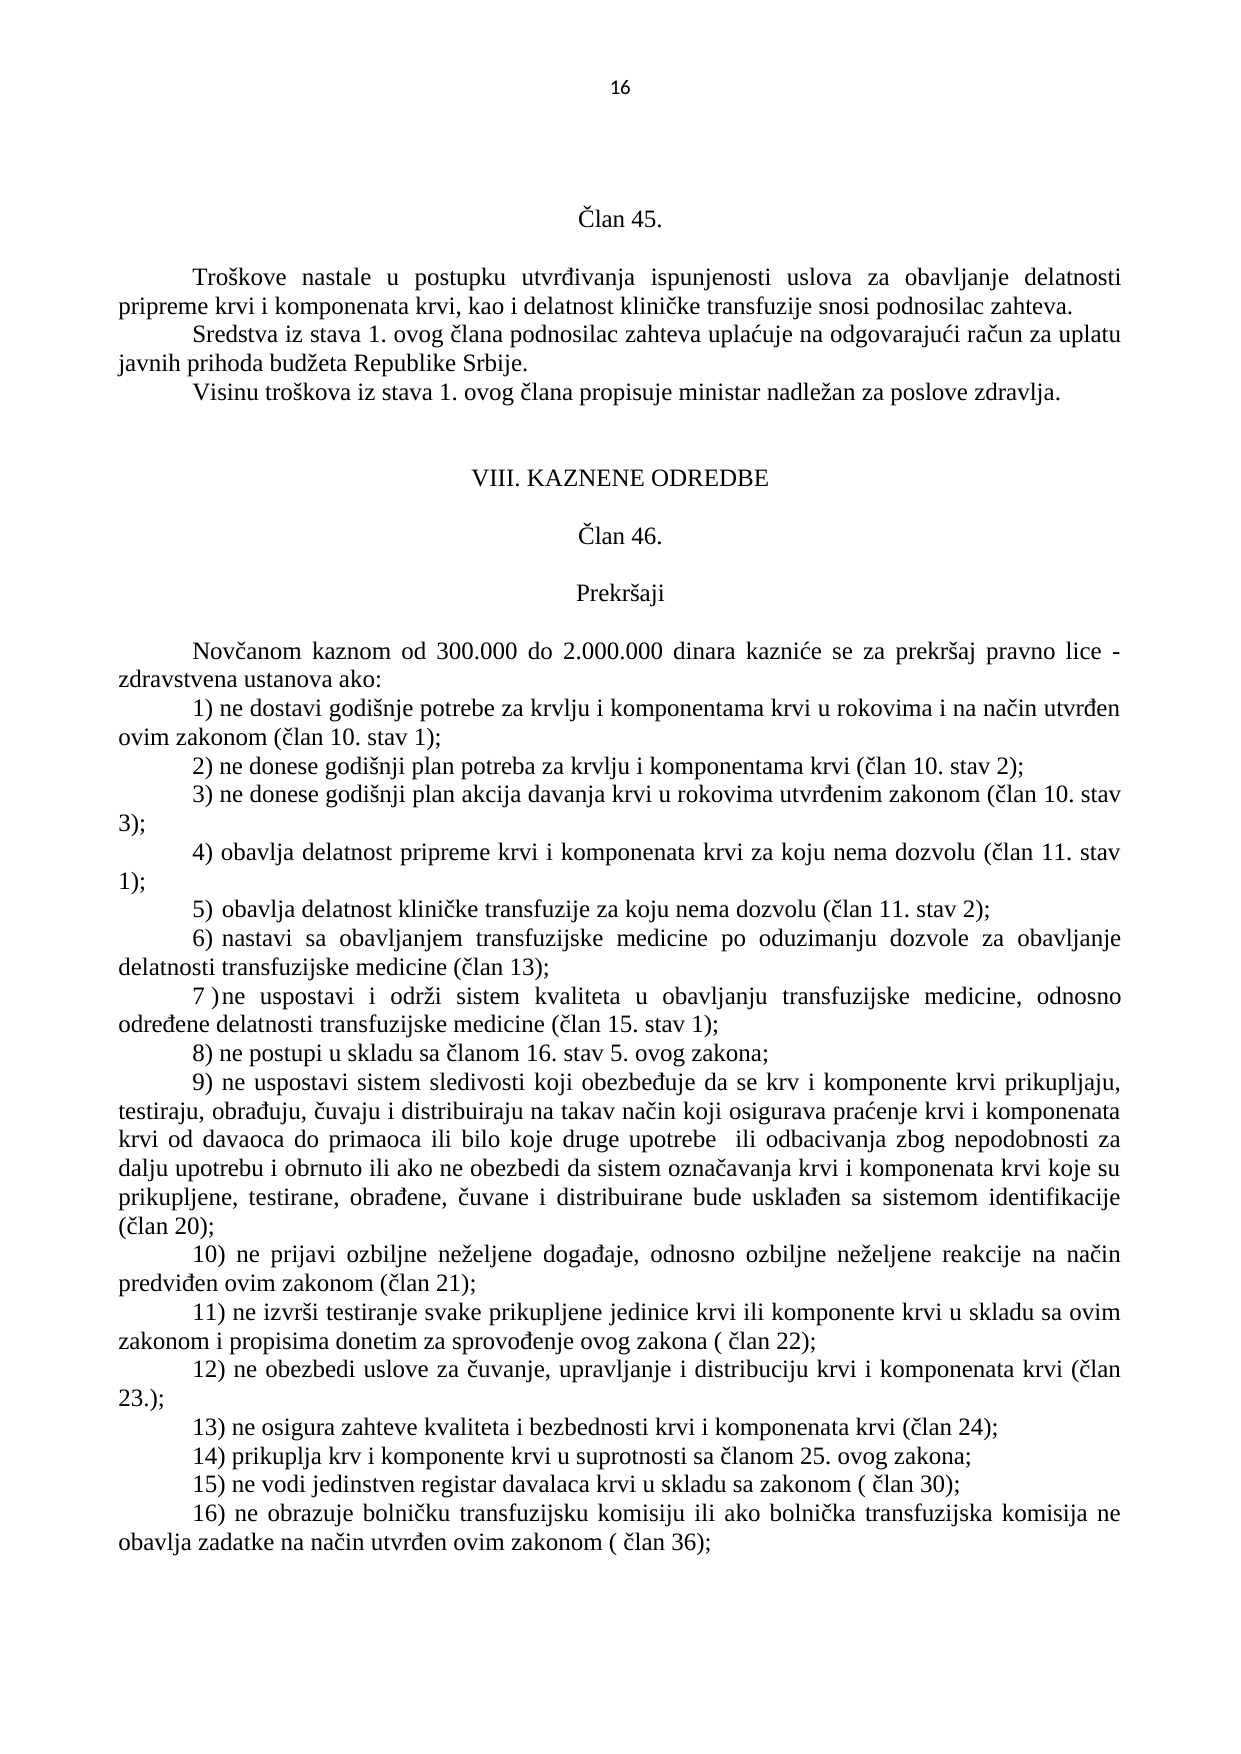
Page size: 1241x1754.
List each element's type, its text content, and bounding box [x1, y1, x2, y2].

text Član 45. [118, 204, 1122, 233]
text 5) obavlja delatnost kliničke transfuzije za koju nema dozvolu (član 11. stav 2); [118, 894, 1122, 923]
text 3) ne donese godišnji plan akcija davanja krvi u rokovima utvrđenim zakonom (član 10. stav 3); [118, 779, 1122, 837]
text 2) ne donese godišnji plan potreba za krvlju i komponentama krvi (član 10. stav 2); [118, 751, 1122, 779]
text 14) prikuplja krv i komponente krvi u suprotnosti sa članom 25. ovog zakona; [118, 1441, 1122, 1469]
text 6) nastavi sa obavljanjem transfuzijske medicine po oduzimanju dozvole za obavljanje delatnosti transfuzijske medicine (član 13); [118, 923, 1122, 981]
text VIII. KAZNENE ODREDBE [118, 463, 1122, 492]
text 16) ne obrazuje bolničku transfuzijsku komisiju ili ako bolnička transfuzijska komisija ne obavlja zadatke na način utvrđen ovim zakonom ( član 36); [118, 1498, 1122, 1556]
text 15) ne vodi jedinstven registar davalaca krvi u skladu sa zakonom ( član 30); [118, 1469, 1122, 1498]
text Prekršaji [118, 578, 1122, 607]
text 1) ne dostavi godišnje potrebe za krvlju i komponentama krvi u rokovima i na način utvrđen ovim zakonom (član 10. stav 1); [118, 693, 1122, 751]
text Visinu troškova iz stava 1. ovog člana propisuje ministar nadležan za poslove zdravlja. [118, 377, 1122, 406]
text 8) ne postupi u skladu sa članom 16. stav 5. ovog zakona; [118, 1038, 1122, 1067]
text Novčanom kaznom od 300.000 do 2.000.000 dinara kazniće se za prekršaj pravno lice - zdravstvena ustanova ako: [118, 636, 1122, 693]
text Troškove nastale u postupku utvrđivanja ispunjenosti uslova za obavljanje delatnosti pripreme krvi i komponenata krvi, kao i delatnost kliničke transfuzije snosi podnosilac zahteva. [118, 262, 1122, 319]
text 9) ne uspostavi sistem sledivosti koji obezbeđuje da se krv i komponente krvi prikupljaju, testiraju, obrađuju, čuvaju i distribuiraju na takav način koji osigurava praćenje krvi i komponenata krvi od davaoca do primaoca ili bilo koje druge upotrebe ili odbacivanja zbog nepodobnosti za dalju upotrebu i obrnuto ili ako ne obezbedi da sistem označavanja krvi i komponenata krvi koje su prikupljene, testirane, obrađene, čuvane i distribuirane bude usklađen sa sistemom identifikacije (član 20); [118, 1067, 1122, 1239]
text 10) ne prijavi ozbiljne neželjene događaje, odnosno ozbiljne neželjene reakcije na način predviđen ovim zakonom (član 21); [118, 1239, 1122, 1297]
text 7 ) ne uspostavi i održi sistem kvaliteta u obavljanju transfuzijske medicine, odnosno određene delatnosti transfuzijske medicine (član 15. stav 1); [118, 981, 1122, 1038]
text 13) ne osigura zahteve kvaliteta i bezbednosti krvi i komponenata krvi (član 24); [118, 1412, 1122, 1441]
text 11) ne izvrši testiranje svake prikupljene jedinice krvi ili komponente krvi u skladu sa ovim zakonom i propisima donetim za sprovođenje ovog zakona ( član 22); [118, 1297, 1122, 1354]
text 12) ne obezbedi uslove za čuvanje, upravljanje i distribuciju krvi i komponenata krvi (član 23.); [118, 1354, 1122, 1412]
text Sredstva iz stava 1. ovog člana podnosilac zahteva uplaćuje na odgovarajući račun za uplatu javnih prihoda budžeta Republike Srbije. [118, 319, 1122, 377]
text 4) obavlja delatnost pripreme krvi i komponenata krvi za koju nema dozvolu (član 11. stav 1); [118, 837, 1122, 894]
text Član 46. [118, 521, 1122, 549]
